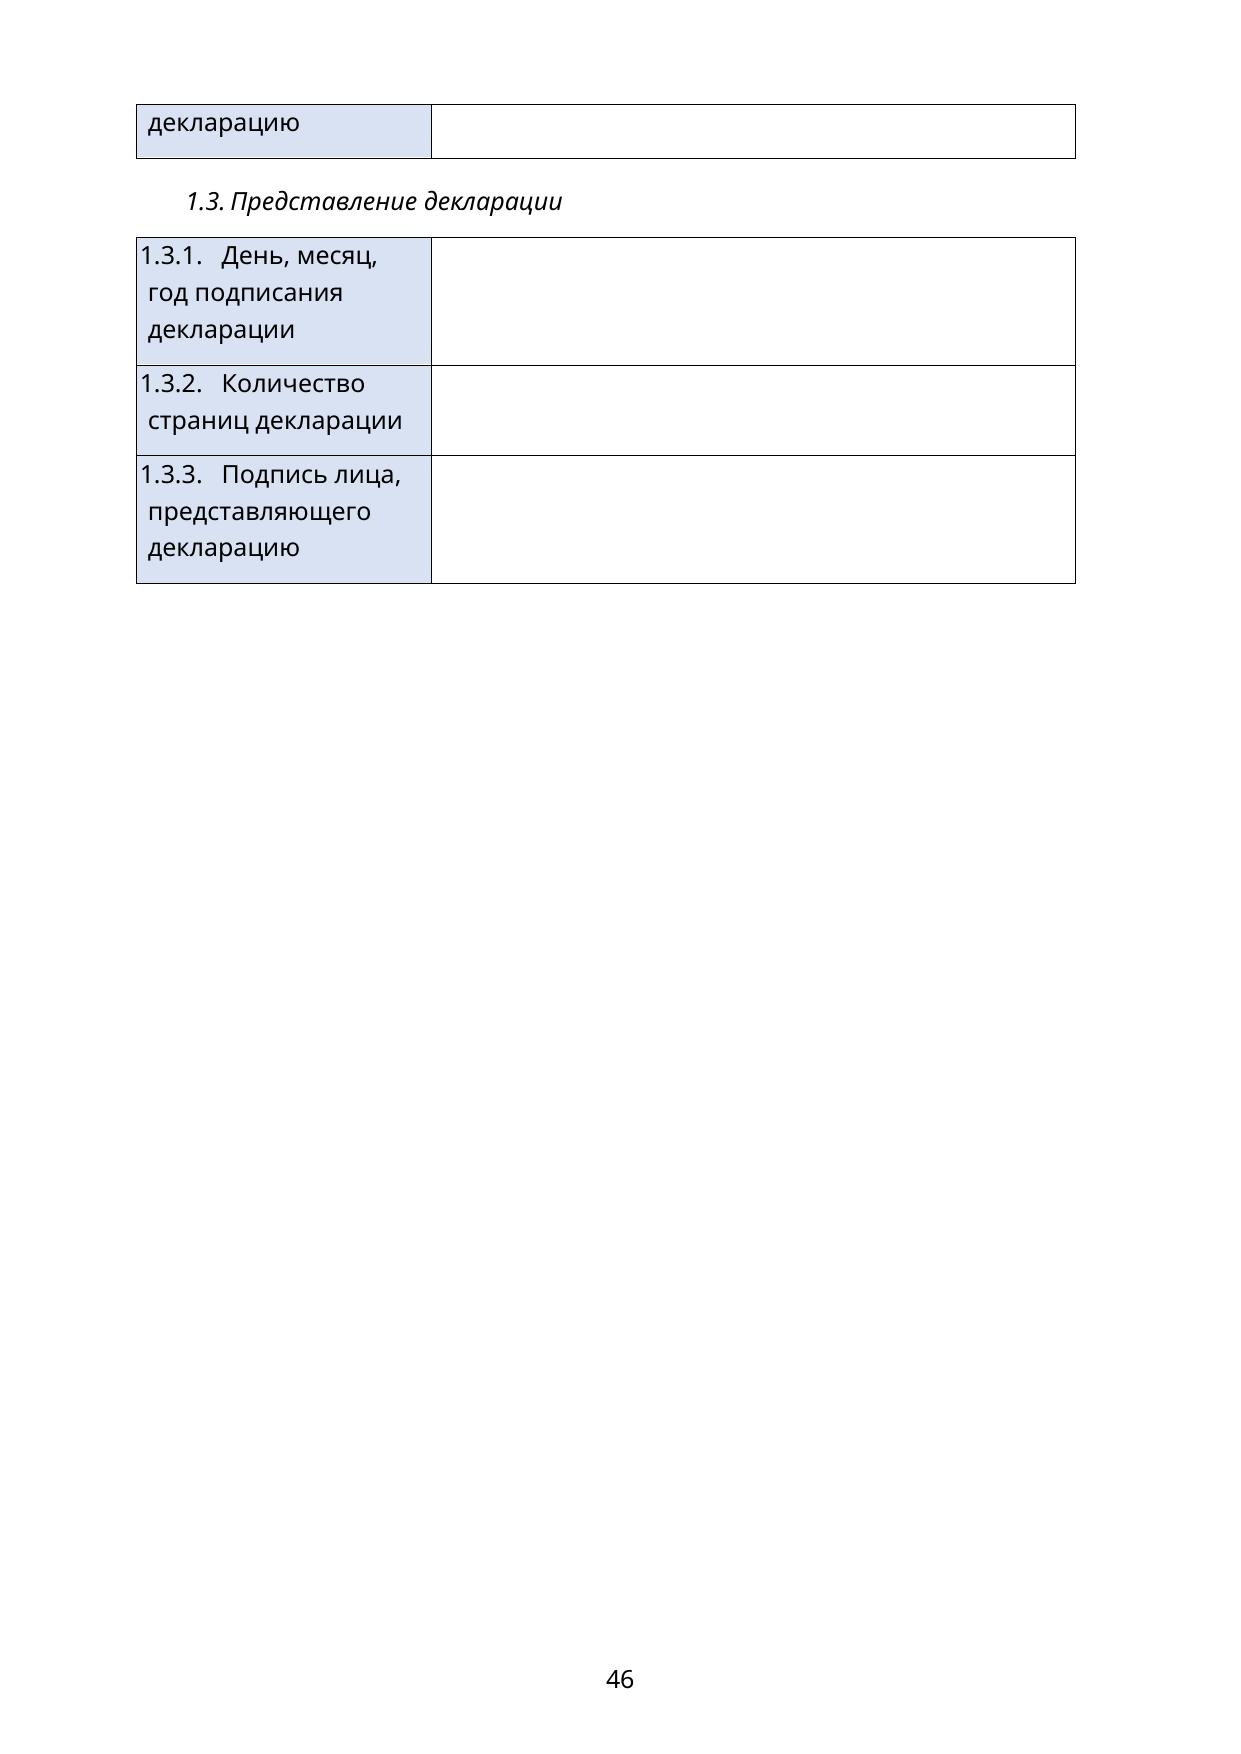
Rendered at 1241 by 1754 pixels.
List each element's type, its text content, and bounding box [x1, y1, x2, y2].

table_cell Подпись лица, представляющего декларацию [137, 456, 431, 583]
table_cell [432, 366, 1075, 455]
list Представление декларации [185, 183, 1092, 218]
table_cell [137, 105, 431, 157]
table_header [432, 238, 1075, 364]
table_cell Количество страниц декларации [137, 366, 431, 455]
table_cell [432, 105, 1075, 157]
table_header День, месяц, год подписания декларации [137, 238, 431, 364]
table_cell [432, 456, 1075, 583]
